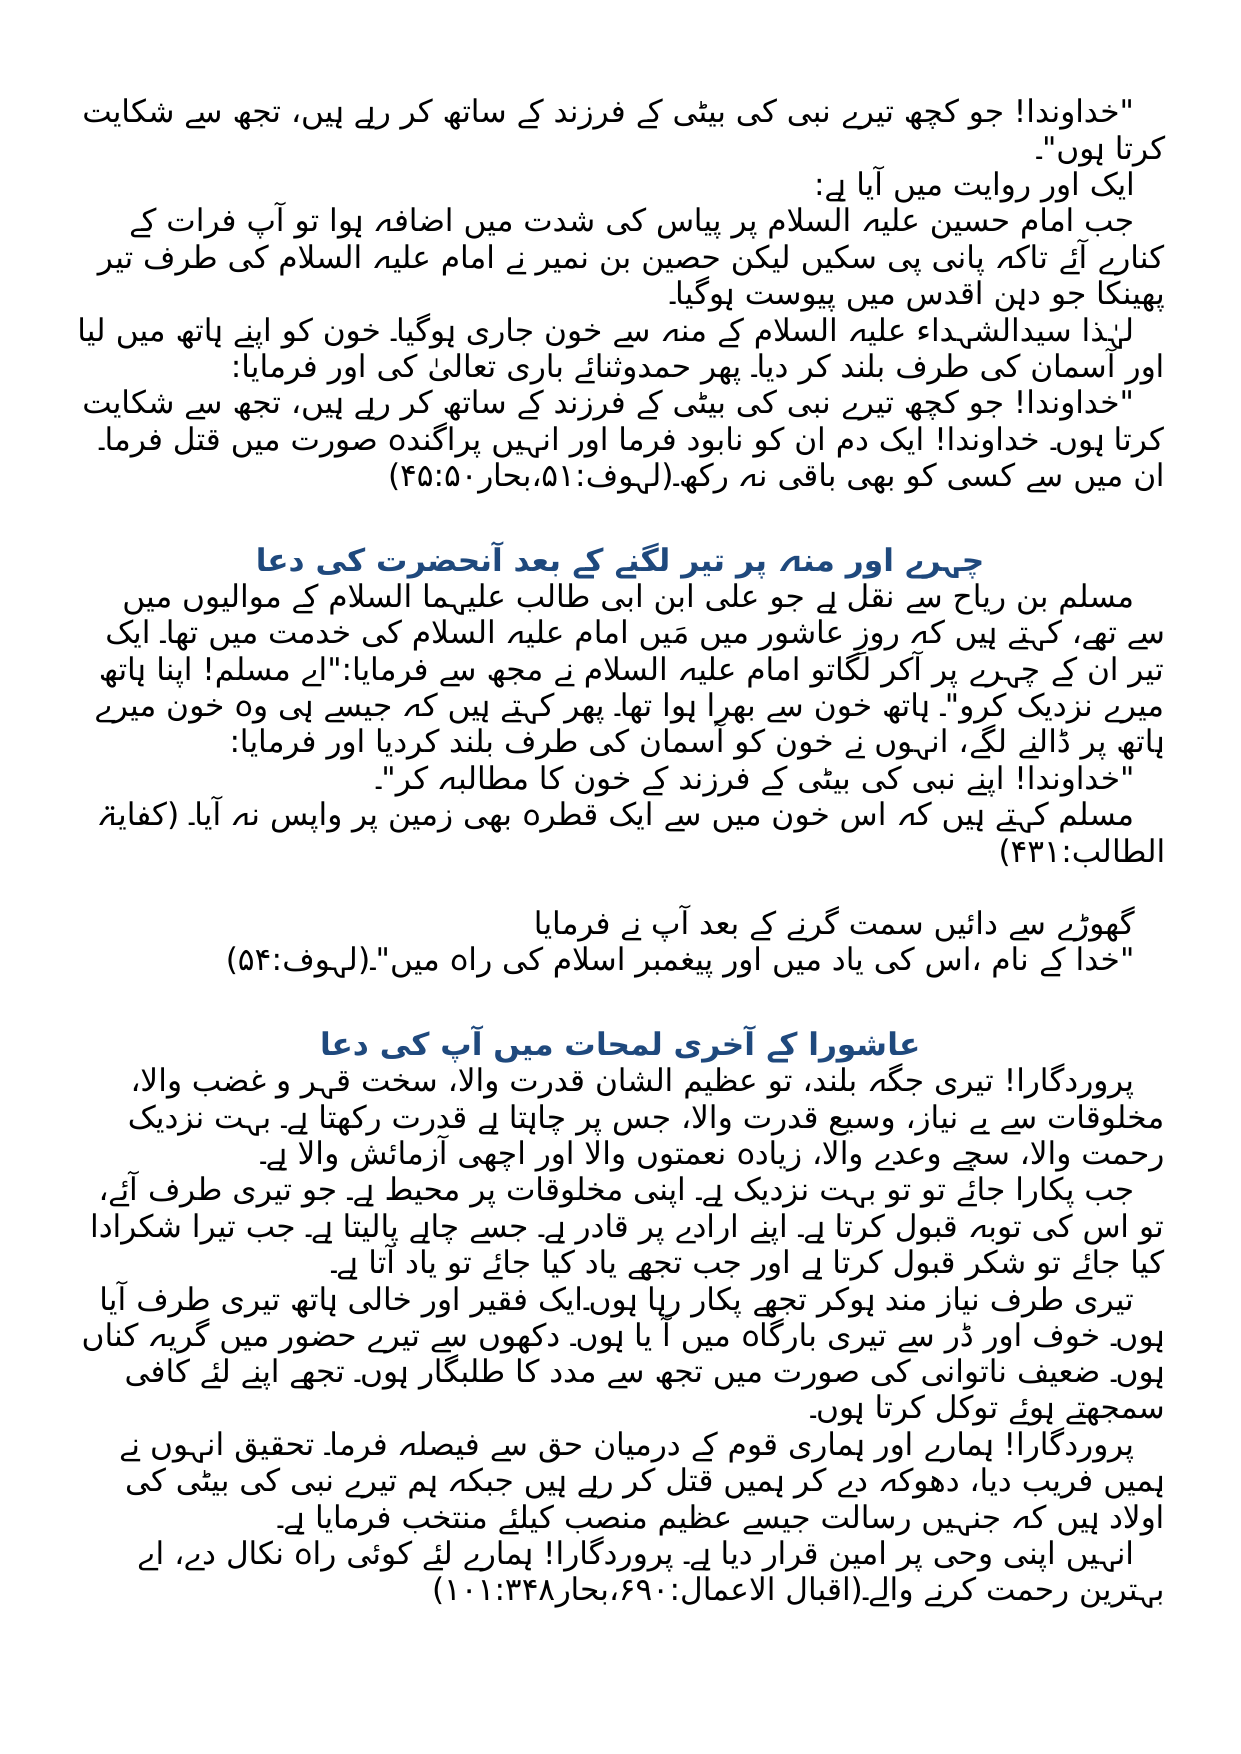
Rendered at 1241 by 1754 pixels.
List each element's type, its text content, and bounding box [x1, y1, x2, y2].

text "خداوندا! جو کچھ تیرے نبی کی بیٹی کے فرزند کے ساتھ کر رہے ہیں، تجھ سے شکایت کرتا ہوں۔ خداوندا! ایک دم ان کو نابود فرما اور انہیں پراگندہ صورت میں قتل فرما۔ ان میں سے کسی کو بھی باقی نہ رکھ۔(لہوف:۵۱،بحار۴۵:۵۰) [75, 384, 1165, 494]
text تیری طرف نیاز مند ہوکر تجھے پکار رہا ہوں۔ایک فقیر اور خالی ہاتھ تیری طرف آیا ہوں۔ خوف اور ڈر سے تیری بارگاہ میں آ یا ہوں۔ دکھوں سے تیرے حضور میں گریہ کناں ہوں۔ ضعیف ناتوانی کی صورت میں تجھ سے مدد کا طلبگار ہوں۔ تجھے اپنے لئے کافی سمجھتے ہوئے توکل کرتا ہوں۔ [75, 1281, 1165, 1426]
text ایک اور روایت میں آیا ہے: [75, 166, 1165, 203]
text انہیں اپنی وحی پر امین قرار دیا ہے۔ پروردگارا! ہمارے لئے کوئی راہ نکال دے، اے بہترین رحمت کرنے والے۔(اقبال الاعمال:۶۹۰،بحار۱۰۱:۳۴۸) [75, 1535, 1165, 1608]
text "خداوندا! جو کچھ تیرے نبی کی بیٹی کے فرزند کے ساتھ کر رہے ہیں، تجھ سے شکایت کرتا ہوں"۔ [75, 94, 1165, 166]
text جب پکارا جائے تو تو بہت نزدیک ہے۔ اپنی مخلوقات پر محیط ہے۔ جو تیری طرف آئے، تو اس کی توبہ قبول کرتا ہے۔ اپنے ارادے پر قادر ہے۔ جسے چاہے پالیتا ہے۔ جب تیرا شکرادا کیا جائے تو شکر قبول کرتا ہے اور جب تجھے یاد کیا جائے تو یاد آتا ہے۔ [75, 1172, 1165, 1281]
subtitle عاشورا کے آخری لمحات میں آپ کی دعا [75, 1026, 1165, 1063]
text پروردگارا! تیری جگہ بلند، تو عظیم الشان قدرت والا، سخت قہر و غضب والا، مخلوقات سے بے نیاز، وسیع قدرت والا، جس پر چاہتا ہے قدرت رکھتا ہے۔ بہت نزدیک رحمت والا، سچے وعدے والا، زیادہ نعمتوں والا اور اچھی آزمائش والا ہے۔ [75, 1063, 1165, 1172]
text "خدا کے نام ،اس کی یاد میں اور پیغمبر اسلام کی راہ میں"۔(لہوف:۵۴) [75, 942, 1165, 978]
text پروردگارا! ہمارے اور ہماری قوم کے درمیان حق سے فیصلہ فرما۔ تحقیق انہوں نے ہمیں فریب دیا، دھوکہ دے کر ہمیں قتل کر رہے ہیں جبکہ ہم تیرے نبی کی بیٹی کی اولاد ہیں کہ جنہیں رسالت جیسے عظیم منصب کیلئے منتخب فرمایا ہے۔ [75, 1426, 1165, 1535]
text "خداوندا! اپنے نبی کی بیٹی کے فرزند کے خون کا مطالبہ کر"۔ [75, 760, 1165, 797]
subtitle چہرے اور منہ پر تیر لگنے کے بعد آنحضرت کی دعا [75, 542, 1165, 578]
text مسلم کہتے ہیں کہ اس خون میں سے ایک قطرہ بھی زمین پر واپس نہ آیا۔ (کفایۃ الطالب:۴۳۱) [75, 797, 1165, 869]
text مسلم بن ریاح سے نقل ہے جو علی ابن ابی طالب علیہما السلام کے موالیوں میں سے تھے، کہتے ہیں کہ روزِ عاشور میں مَیں امام علیہ السلام کی خدمت میں تھا۔ ایک تیر ان کے چہرے پر آکر لگاتو امام علیہ السلام نے مجھ سے فرمایا:"اے مسلم! اپنا ہاتھ میرے نزدیک کرو"۔ ہاتھ خون سے بھرا ہوا تھا۔ پھر کہتے ہیں کہ جیسے ہی وہ خون میرے ہاتھ پر ڈالنے لگے، انہوں نے خون کو آسمان کی طرف بلند کردیا اور فرمایا: [75, 578, 1165, 760]
text جب امام حسین علیہ السلام پر پیاس کی شدت میں اضافہ ہوا تو آپ فرات کے کنارے آئے تاکہ پانی پی سکیں لیکن حصین بن نمیر نے امام علیہ السلام کی طرف تیر پھینکا جو دہن اقدس میں پیوست ہوگیا۔ [75, 203, 1165, 312]
text گھوڑے سے دائیں سمت گرنے کے بعد آپ نے فرمایا [75, 905, 1165, 942]
text لہٰذا سیدالشہداء علیہ السلام کے منہ سے خون جاری ہوگیا۔ خون کو اپنے ہاتھ میں لیا اور آسمان کی طرف بلند کر دیا۔ پھر حمدوثنائے باری تعالیٰ کی اور فرمایا: [75, 312, 1165, 384]
